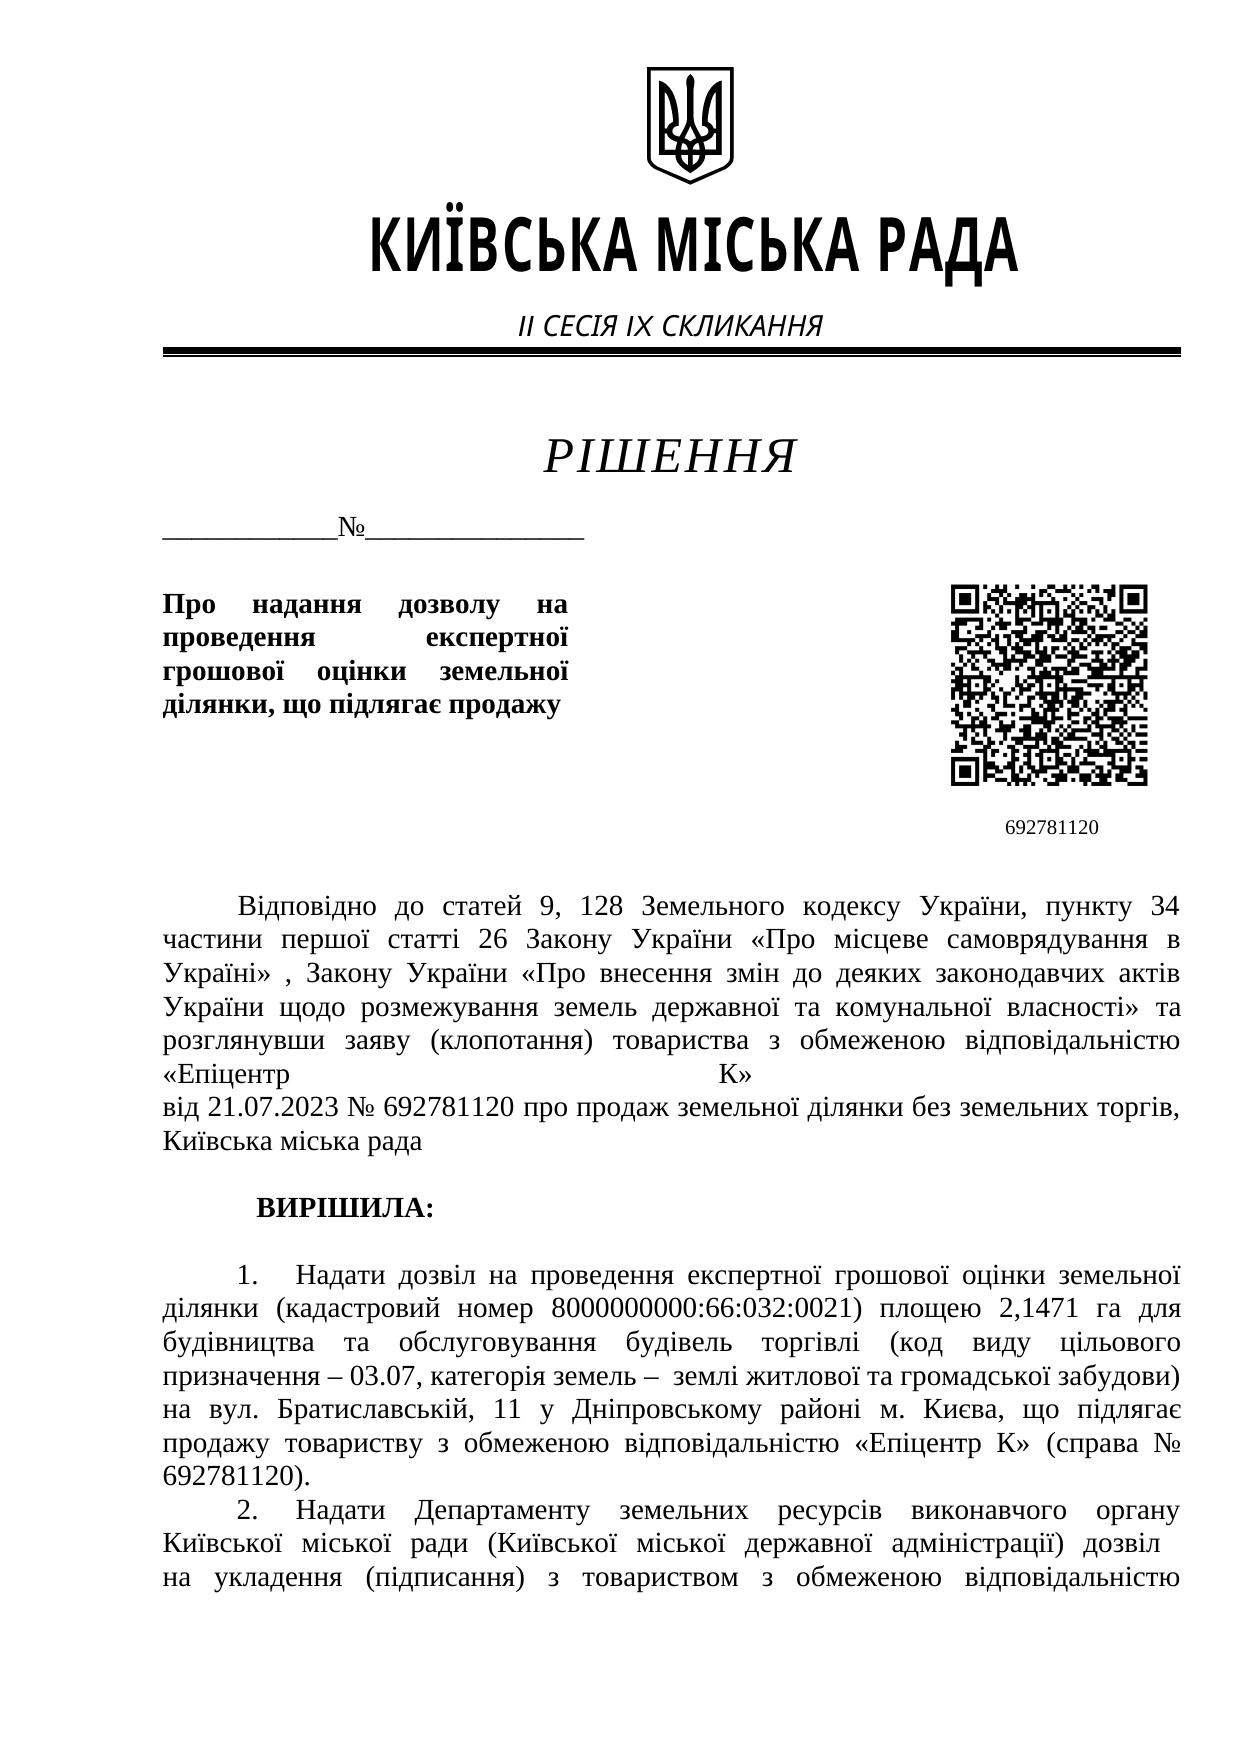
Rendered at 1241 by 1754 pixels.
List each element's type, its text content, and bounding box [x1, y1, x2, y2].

text ВИРІШИЛА: [144, 1190, 1181, 1223]
table_header Про надання дозволу на проведення експертної грошової оцінки земельної ділянки, що підлягає продажу [151, 586, 579, 846]
text КИЇВСЬКА МІСЬКА РАДА [207, 191, 1181, 293]
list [162, 1492, 1181, 1592]
subtitle II сесія IX скликання [162, 306, 1181, 357]
subtitle РІШЕННЯ [162, 426, 1181, 483]
list Надати дозвіл на проведення експертної грошової оцінки земельної ділянки (кадастровий номер 8000000000:66:032:0021) площею 2,1471 га для будівництва та обслуговування будівель торгівлі (код виду цільового призначення – 03.07, категорія земель – землі житлової та громадської забудови) на вул. Братиславській, 11 у Дніпровському районі м. Києва, що підлягає продажу товариству з обмеженою відповідальністю «Епіцентр К» (справа № 692781120). [162, 1257, 1181, 1492]
picture [936, 568, 1163, 802]
text Відповідно до статей 9, 128 Земельного кодексу України, пункту 34 частини першої статті 26 Закону України «Про місцеве самоврядування в Україні» , Закону України «Про внесення змін до деяких законодавчих актів України щодо розмежування земель державної та комунальної власності» та розглянувши заяву (клопотання) товариства з обмеженою відповідальністю «Епіцентр К» від 21.07.2023 № 692781120 про продаж земельної ділянки без земельних торгів, Київська міська рада [162, 888, 1181, 1156]
picture [646, 67, 736, 186]
text ____________№_______________ [162, 509, 1181, 542]
